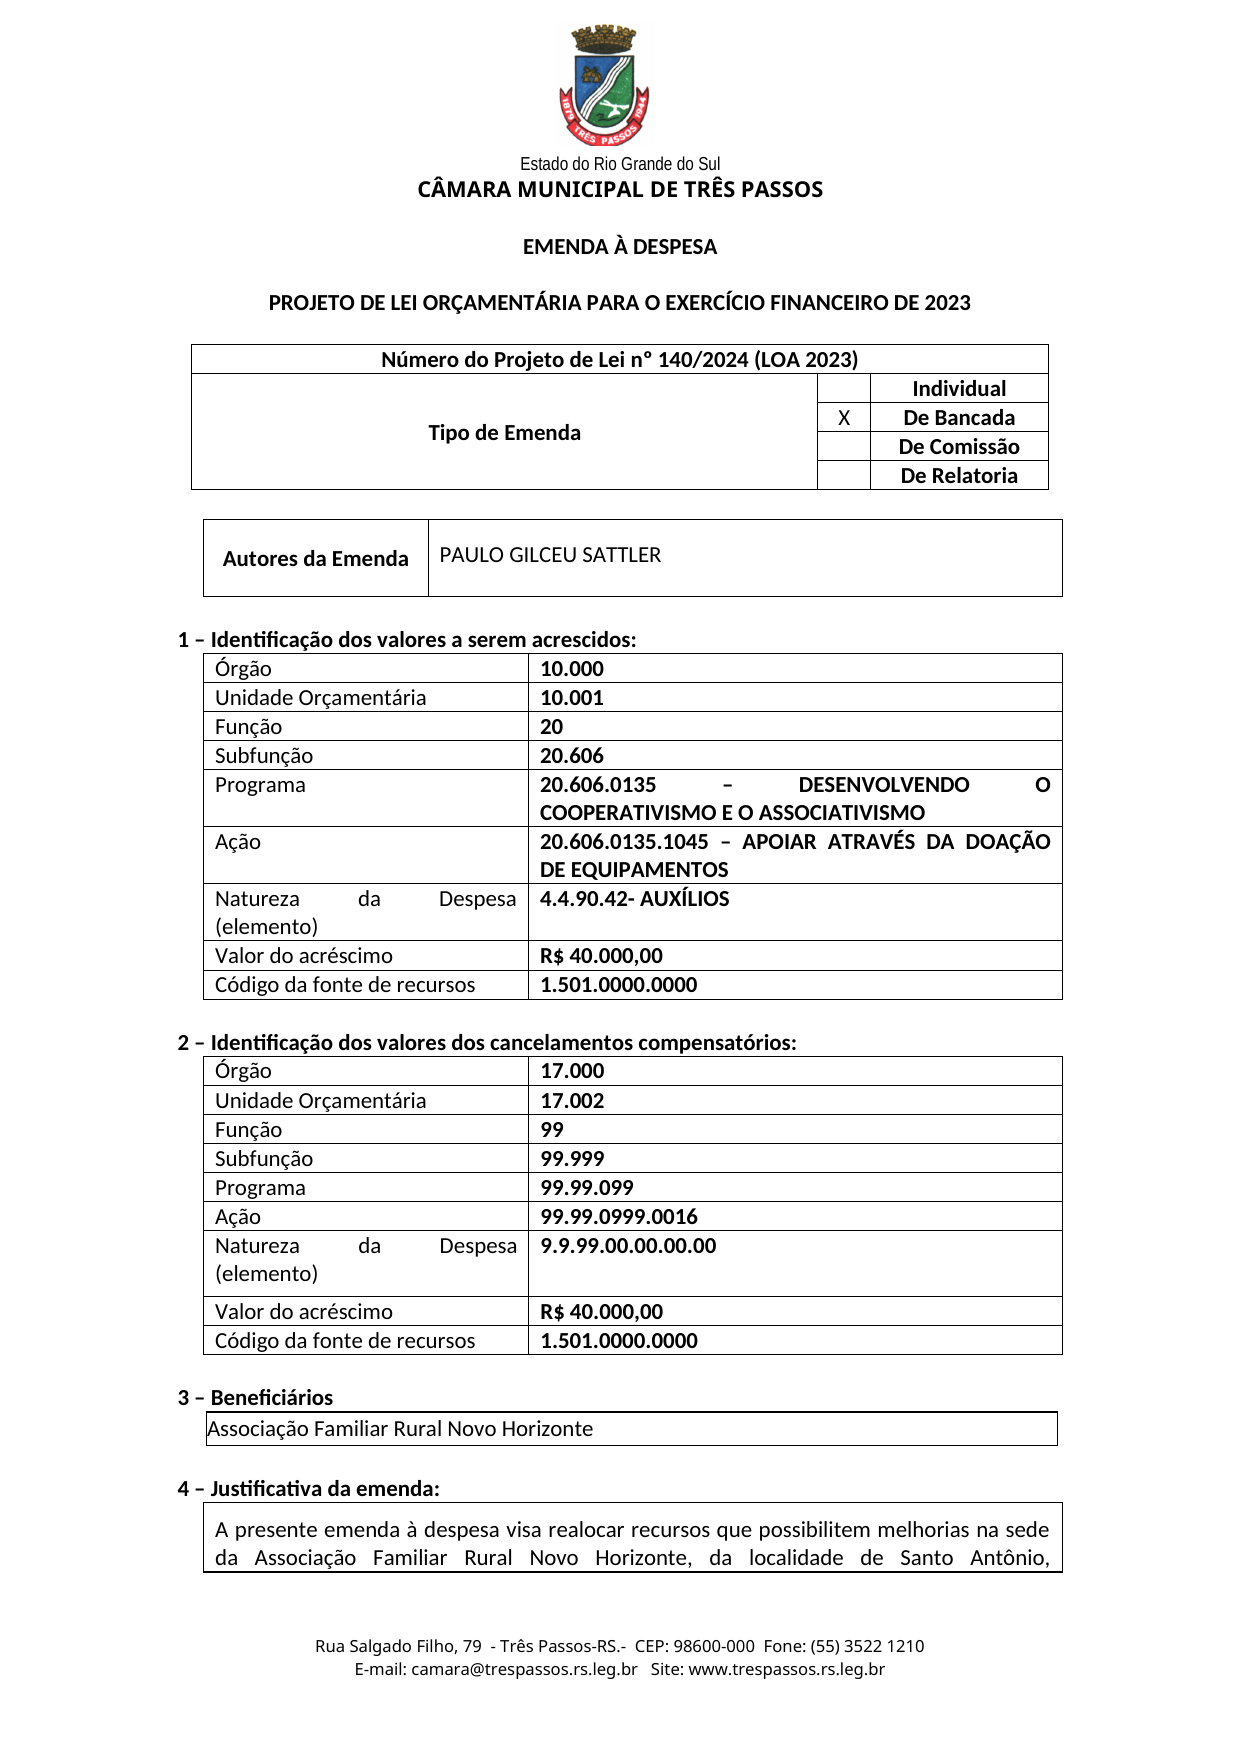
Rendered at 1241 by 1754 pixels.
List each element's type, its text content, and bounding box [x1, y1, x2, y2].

table_cell Subfunção [204, 741, 528, 769]
table_cell De Relatoria [871, 461, 1048, 489]
table_cell Função [204, 712, 528, 740]
table_cell X [818, 403, 870, 431]
table_header Órgão [204, 654, 528, 682]
table_cell Programa [204, 770, 528, 826]
table_header 17.000 [529, 1057, 1062, 1085]
table_cell [818, 374, 870, 402]
table_cell Ação [204, 1202, 528, 1230]
text PROJETO DE LEI ORÇAMENTÁRIA PARA O EXERCÍCIO FINANCEIRO DE 2023 [177, 288, 1063, 316]
table_cell Código da fonte de recursos [204, 971, 528, 998]
table_cell 4.4.90.42- AUXÍLIOS [529, 884, 1062, 940]
table_cell Unidade Orçamentária [204, 1086, 528, 1114]
table_header 10.000 [529, 654, 1062, 682]
table_cell 1.501.0000.0000 [529, 971, 1062, 998]
table_header Número do Projeto de Lei nº 140/2024 (LOA 2023) [192, 345, 1048, 373]
table_cell De Bancada [871, 403, 1048, 431]
table_cell Natureza da Despesa (elemento) [204, 1231, 528, 1296]
table_cell Valor do acréscimo [204, 1297, 528, 1325]
table_cell [818, 461, 870, 489]
table_cell Ação [204, 827, 528, 883]
table_cell 17.002 [529, 1086, 1062, 1114]
table_cell 99.999 [529, 1144, 1062, 1172]
text 2 – Identificação dos valores dos cancelamentos compensatórios: [177, 1028, 1063, 1056]
table_cell [818, 432, 870, 460]
table_cell 99.99.0999.0016 [529, 1202, 1062, 1230]
text Associação Familiar Rural Novo Horizonte [207, 1413, 1057, 1445]
table_cell Individual [871, 374, 1048, 402]
table_cell 20.606 [529, 741, 1062, 769]
table_cell Subfunção [204, 1144, 528, 1172]
table_cell Natureza da Despesa (elemento) [204, 884, 528, 940]
table_cell 9.9.99.00.00.00.00 [529, 1231, 1062, 1296]
table_cell 20.606.0135.1045 – APOIAR ATRAVÉS DA DOAÇÃO DE EQUIPAMENTOS [529, 827, 1062, 883]
table_cell Valor do acréscimo [204, 941, 528, 969]
table_cell R$ 40.000,00 [529, 1297, 1062, 1325]
table_cell 10.001 [529, 683, 1062, 711]
table_cell 20 [529, 712, 1062, 740]
table_cell Programa [204, 1173, 528, 1201]
table_cell 1.501.0000.0000 [529, 1326, 1062, 1354]
table_cell 99 [529, 1115, 1062, 1143]
table_cell Função [204, 1115, 528, 1143]
table_cell 99.99.099 [529, 1173, 1062, 1201]
table_header Órgão [204, 1057, 528, 1085]
table_cell R$ 40.000,00 [529, 941, 1062, 969]
text EMENDA À DESPESA [177, 232, 1063, 260]
table_cell Código da fonte de recursos [204, 1326, 528, 1354]
text 1 – Identificação dos valores a serem acrescidos: [177, 625, 1063, 653]
table_cell 20.606.0135 – DESENVOLVENDO O COOPERATIVISMO E O ASSOCIATIVISMO [529, 770, 1062, 826]
table_cell Unidade Orçamentária [204, 683, 528, 711]
text 3 – Beneficiários [177, 1383, 1063, 1411]
table_cell De Comissão [871, 432, 1048, 460]
text 4 – Justificativa da emenda: [177, 1474, 1063, 1502]
table_header PAULO GILCEU SATTLER [429, 520, 1062, 596]
table_cell Tipo de Emenda [192, 374, 817, 489]
table_header Autores da Emenda [204, 520, 428, 596]
picture [554, 20, 655, 146]
